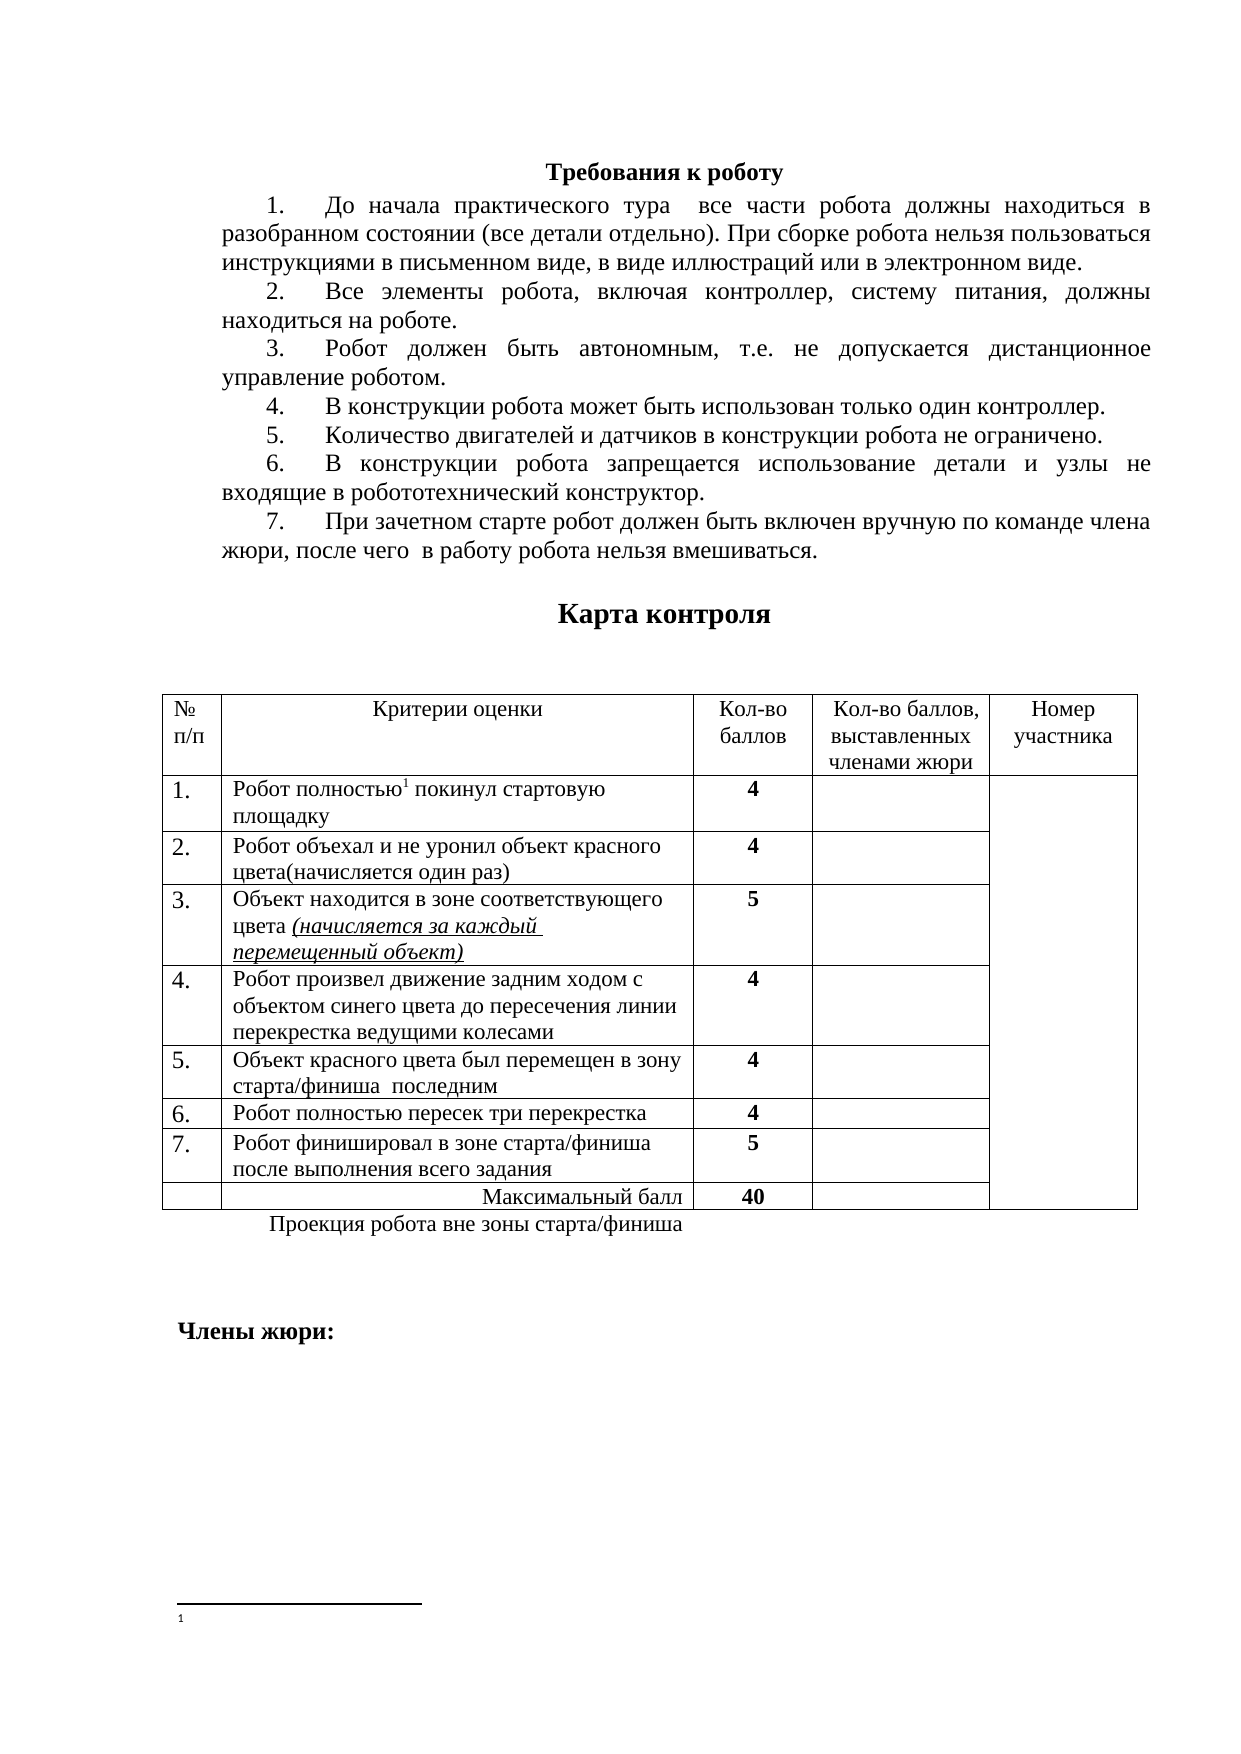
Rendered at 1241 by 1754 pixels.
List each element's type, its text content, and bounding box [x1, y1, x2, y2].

table_cell [813, 1046, 989, 1098]
list В конструкции робота запрещается использование детали и узлы не входящие в робототехнический конструктор. [222, 448, 1152, 506]
table_header № п/п [163, 695, 221, 774]
list При зачетном старте робот должен быть включен вручную по команде члена жюри, после чего в работу робота нельзя вмешиваться. [222, 506, 1152, 563]
table_cell 4 [694, 1046, 812, 1098]
table_cell [163, 1099, 221, 1128]
list Все элементы робота, включая контроллер, систему питания, должны находиться на роботе. [222, 276, 1152, 333]
table_header Кол-во баллов [694, 695, 812, 774]
list Робот должен быть автономным, т.е. не допускается дистанционное управление роботом. [222, 333, 1152, 391]
table_cell [163, 1183, 221, 1209]
list Проекция робота вне зоны старта/финиша [177, 1210, 1152, 1237]
table_cell Максимальный балл [222, 1183, 693, 1209]
table_cell Робот полностью покинул стартовую площадку [222, 776, 693, 831]
table_cell [163, 966, 221, 1044]
table_header Кол-во баллов, выставленных членами жюри [813, 695, 989, 774]
table_cell [163, 1129, 221, 1182]
table_cell [813, 1129, 989, 1182]
table_cell 5 [694, 1129, 812, 1182]
list Количество двигателей и датчиков в конструкции робота не ограничено. [222, 420, 1152, 448]
table_cell Робот объехал и не уронил объект красного цвета(начисляется один раз) [222, 832, 693, 884]
table_cell 4 [694, 966, 812, 1044]
table_cell 4 [694, 832, 812, 884]
table_header Критерии оценки [222, 695, 693, 774]
table_cell [163, 885, 221, 964]
table_cell [813, 1099, 989, 1128]
table_cell 5 [694, 885, 812, 964]
table_cell [163, 832, 221, 884]
text Члены жюри: [177, 1316, 1152, 1345]
list Карта контроля [177, 596, 1152, 630]
table_cell [813, 832, 989, 884]
table_cell Робот полностью пересек три перекрестка [222, 1099, 693, 1128]
table_cell [813, 885, 989, 964]
table_cell Объект красного цвета был перемещен в зону старта/финиша последним [222, 1046, 693, 1098]
table_cell [813, 776, 989, 831]
table_cell [813, 966, 989, 1044]
table_cell Объект находится в зоне соответствующего цвета (начисляется за каждый перемещенный объект) [222, 885, 693, 964]
list Требования к роботу [177, 157, 1152, 185]
list До начала практического тура все части робота должны находиться в разобранном состоянии (все детали отдельно). При сборке робота нельзя пользоваться инструкциями в письменном виде, в виде иллюстраций или в электронном виде. [222, 190, 1152, 276]
table_cell 40 [694, 1183, 812, 1209]
table_cell [163, 1046, 221, 1098]
table_cell [163, 776, 221, 831]
table_cell 4 [694, 1099, 812, 1128]
table_cell [813, 1183, 989, 1209]
list В конструкции робота может быть использован только один контроллер. [222, 391, 1152, 420]
table_header Номер участника [990, 695, 1137, 774]
table_cell 4 [694, 776, 812, 831]
table_cell Робот финишировал в зоне старта/финиша после выполнения всего задания [222, 1129, 693, 1182]
table_cell Робот произвел движение задним ходом с объектом синего цвета до пересечения линии перекрестка ведущими колесами [222, 966, 693, 1044]
table_cell [990, 776, 1137, 1209]
